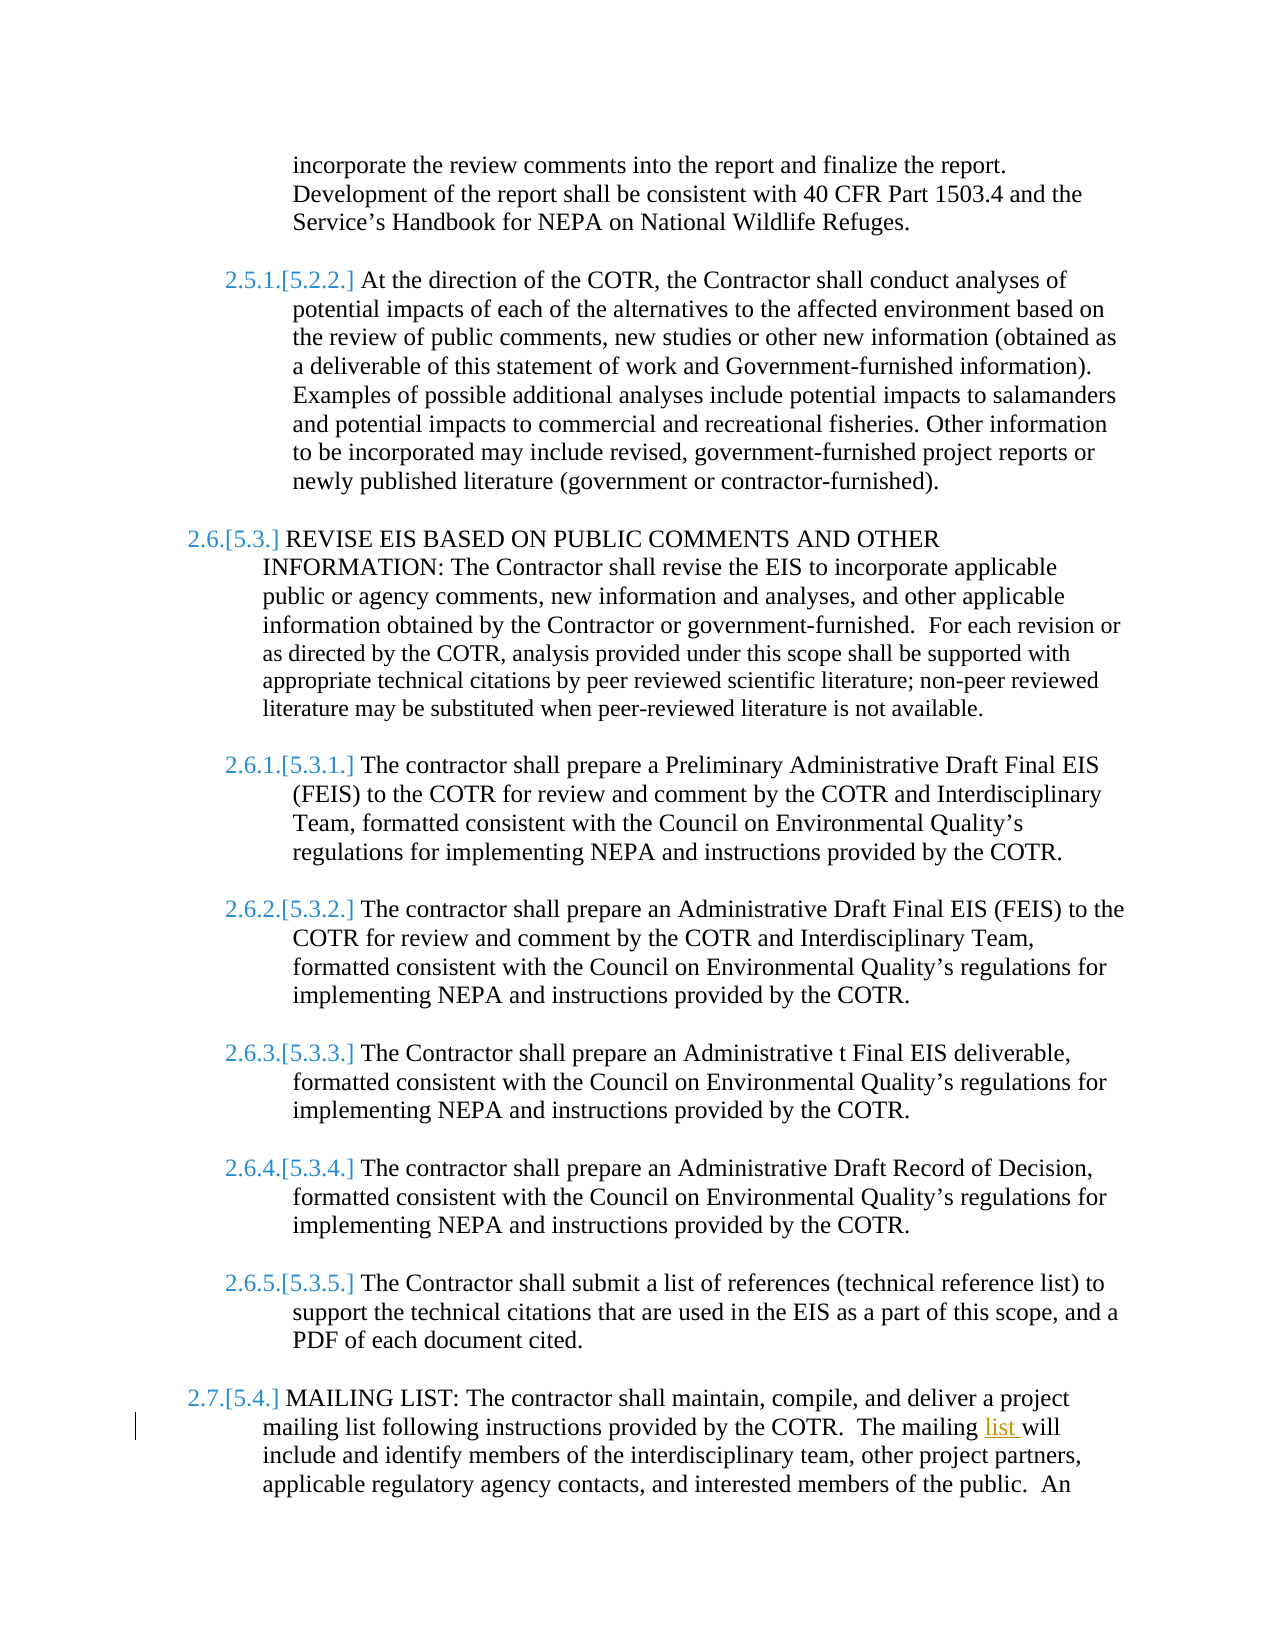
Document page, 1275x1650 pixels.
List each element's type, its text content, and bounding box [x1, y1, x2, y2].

list REVISE EIS BASED ON PUBLIC COMMENTS AND OTHER INFORMATION: The Contractor shall revise the EIS to incorporate applicable public or agency comments, new information and analyses, and other applicable information obtained by the Contractor or government-furnished. For each revision or as directed by the COTR, analysis provided under this scope shall be supported with appropriate technical citations by peer reviewed scientific literature; non-peer reviewed literature may be substituted when peer-reviewed literature is not available. [187, 524, 1125, 722]
list The Contractor shall submit a list of references (technical reference list) to support the technical citations that are used in the EIS as a part of this scope, and a PDF of each document cited. [225, 1268, 1125, 1354]
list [187, 1383, 1125, 1498]
list The contractor shall prepare a Preliminary Administrative Draft Final EIS (FEIS) to the COTR for review and comment by the COTR and Interdisciplinary Team, formatted consistent with the Council on Environmental Quality’s regulations for implementing NEPA and instructions provided by the COTR. [225, 750, 1125, 865]
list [225, 150, 1125, 236]
list At the direction of the COTR, the Contractor shall conduct analyses of potential impacts of each of the alternatives to the affected environment based on the review of public comments, new studies or other new information (obtained as a deliverable of this statement of work and Government-furnished information). Examples of possible additional analyses include potential impacts to salamanders and potential impacts to commercial and recreational fisheries. Other information to be incorporated may include revised, government-furnished project reports or newly published literature (government or contractor-furnished). [225, 265, 1125, 495]
list The Contractor shall prepare an Administrative t Final EIS deliverable, formatted consistent with the Council on Environmental Quality’s regulations for implementing NEPA and instructions provided by the COTR. [225, 1038, 1125, 1124]
list The contractor shall prepare an Administrative Draft Record of Decision, formatted consistent with the Council on Environmental Quality’s regulations for implementing NEPA and instructions provided by the COTR. [225, 1153, 1125, 1239]
list The contractor shall prepare an Administrative Draft Final EIS (FEIS) to the COTR for review and comment by the COTR and Interdisciplinary Team, formatted consistent with the Council on Environmental Quality’s regulations for implementing NEPA and instructions provided by the COTR. [225, 894, 1125, 1009]
